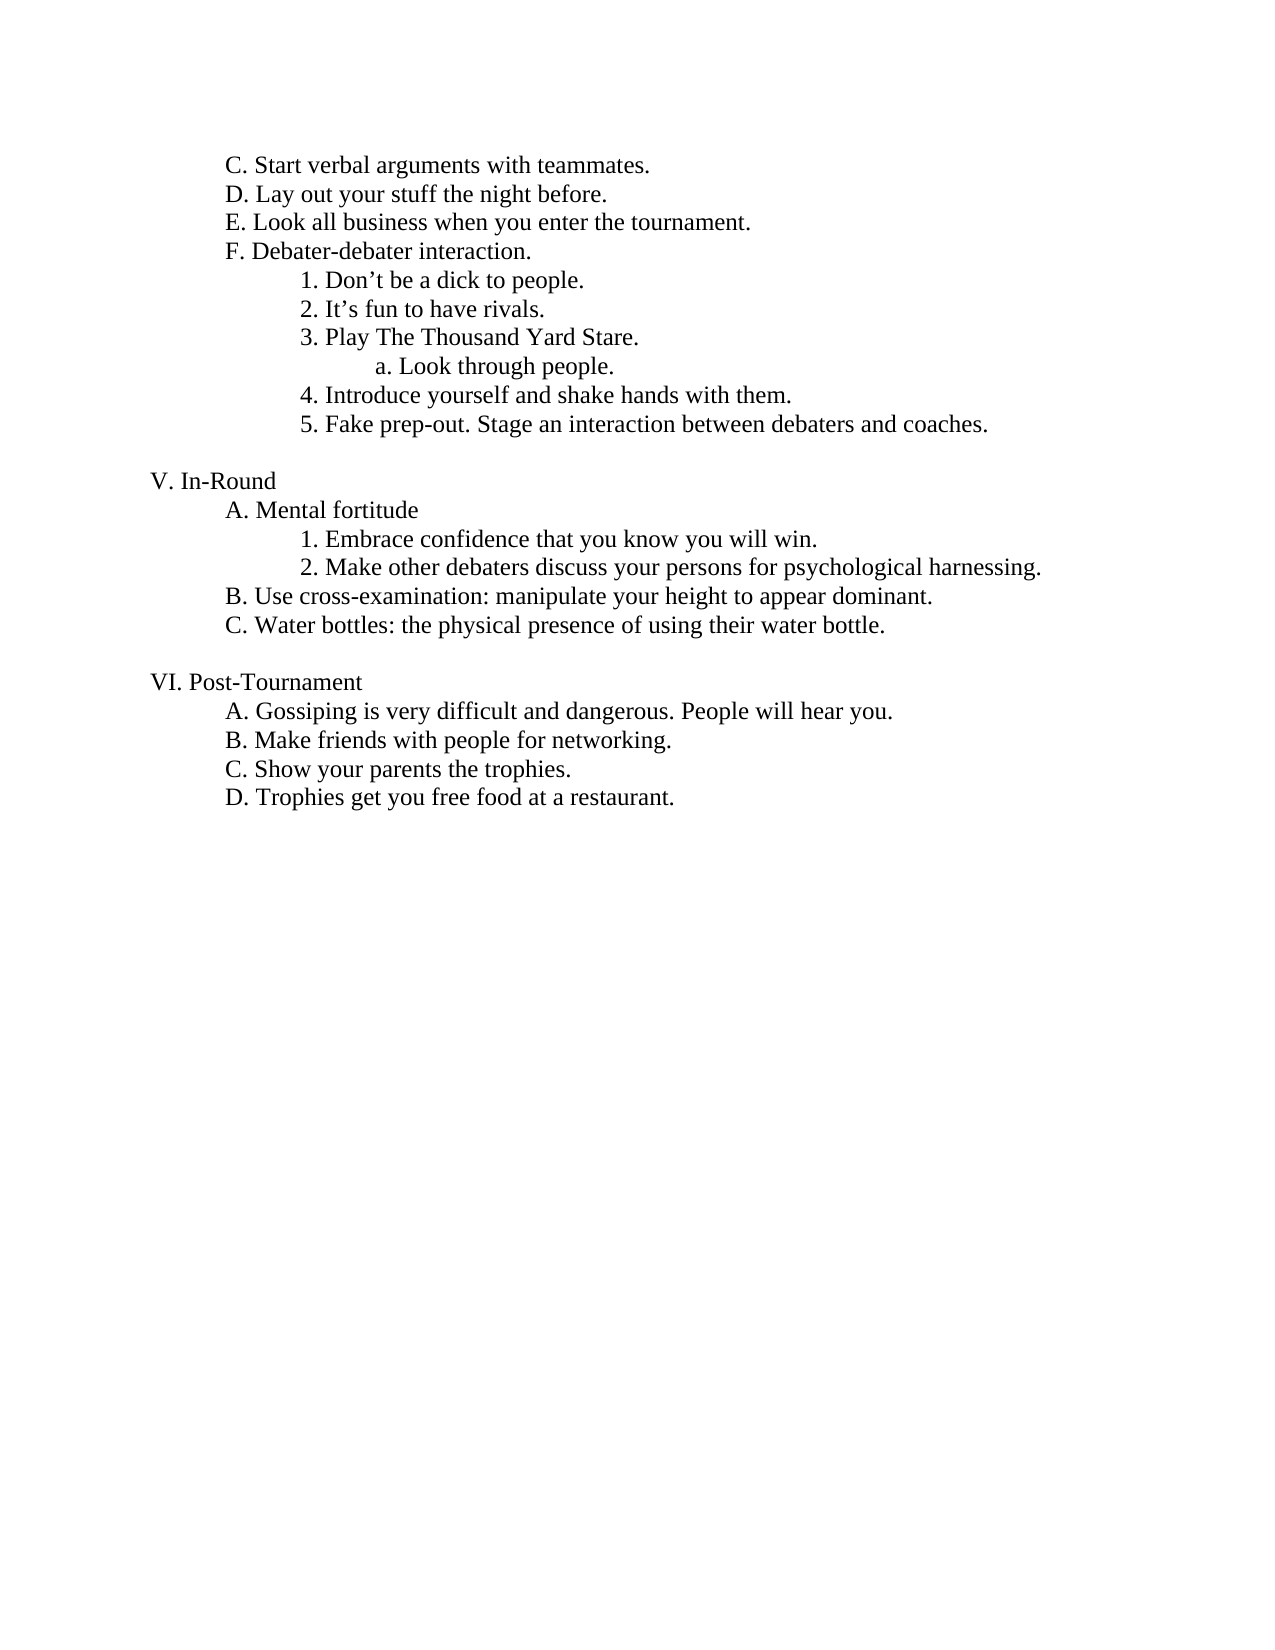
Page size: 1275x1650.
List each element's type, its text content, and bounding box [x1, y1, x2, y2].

text 3. Play The Thousand Yard Stare. [150, 322, 1125, 351]
text 1. Embrace confidence that you know you will win. [150, 524, 1125, 552]
text A. Mental fortitude [150, 495, 1125, 524]
text F. Debater-debater interaction. [150, 236, 1125, 265]
text 5. Fake prep-out. Stage an interaction between debaters and coaches. [150, 409, 1125, 437]
text B. Make friends with people for networking. [150, 725, 1125, 754]
text VI. Post-Tournament [150, 667, 1125, 696]
text B. Use cross-examination: manipulate your height to appear dominant. [150, 581, 1125, 610]
text 1. Don’t be a dick to people. [150, 265, 1125, 294]
text V. In-Round [150, 466, 1125, 495]
text C. Start verbal arguments with teammates. [150, 150, 1125, 179]
text 2. It’s fun to have rivals. [150, 294, 1125, 322]
text C. Water bottles: the physical presence of using their water bottle. [150, 610, 1125, 639]
text A. Gossiping is very difficult and dangerous. People will hear you. [150, 696, 1125, 725]
text D. Lay out your stuff the night before. [150, 179, 1125, 207]
text 4. Introduce yourself and shake hands with them. [150, 380, 1125, 409]
text D. Trophies get you free food at a restaurant. [150, 782, 1125, 811]
text C. Show your parents the trophies. [150, 754, 1125, 782]
text 2. Make other debaters discuss your persons for psychological harnessing. [150, 552, 1125, 581]
text E. Look all business when you enter the tournament. [150, 207, 1125, 236]
text a. Look through people. [150, 351, 1125, 380]
